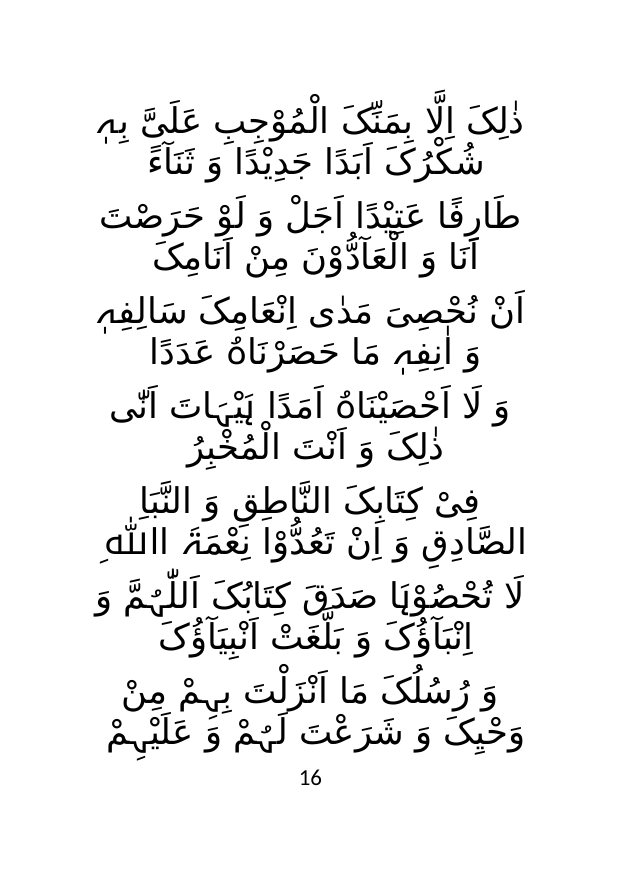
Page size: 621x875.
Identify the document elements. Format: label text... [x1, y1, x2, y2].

text لَا تُحْصُوْہَا صَدَقَ کِتَابُکَ اَللّٰہُمَّ وَ اِنْبَآؤُکَ وَ بَلَّغَتْ اَنْبِیَآؤُکَ [90, 576, 530, 658]
text ذٰلِکَ اِلَّا بِمَنِّکَ الْمُوْجِبِ عَلَیَّ بِہٖ شُکْرُکَ اَبَدًا جَدِیْدًا وَ ثَنَآءً [90, 101, 530, 183]
text وَ رُسُلُکَ مَا اَنْزَلْتَ بِہِمْ مِنْ وَحْیِکَ وَ شَرَعْتَ لَہُمْ وَ عَلَیْہِمْ [90, 671, 530, 753]
text طَارِفًا عَتِیْدًا اَجَلْ وَ لَوْ حَرَصْتَ اَنَا وَ الْعَآدُّوْنَ مِنْ اَنَامِکَ [90, 196, 530, 278]
text اَنْ نُحْصِیَ مَدٰی اِنْعَامِکَ سَالِفِہٖ وَ اٰنِفِہٖ مَا حَصَرْنَاہُ عَدَدًا [90, 291, 530, 373]
text فِیْ کِتَابِکَ النَّاطِقِ وَ النَّبَاِ الصَّادِقِ وَ اِنْ تَعُدُّوْا نِعْمَۃَ اﷲِ [90, 481, 530, 563]
text وَ لَا اَحْصَیْنَاہُ اَمَدًا ہَیْہَاتَ اَنّٰی ذٰلِکَ وَ اَنْتَ الْمُخْبِرُ [90, 386, 530, 468]
